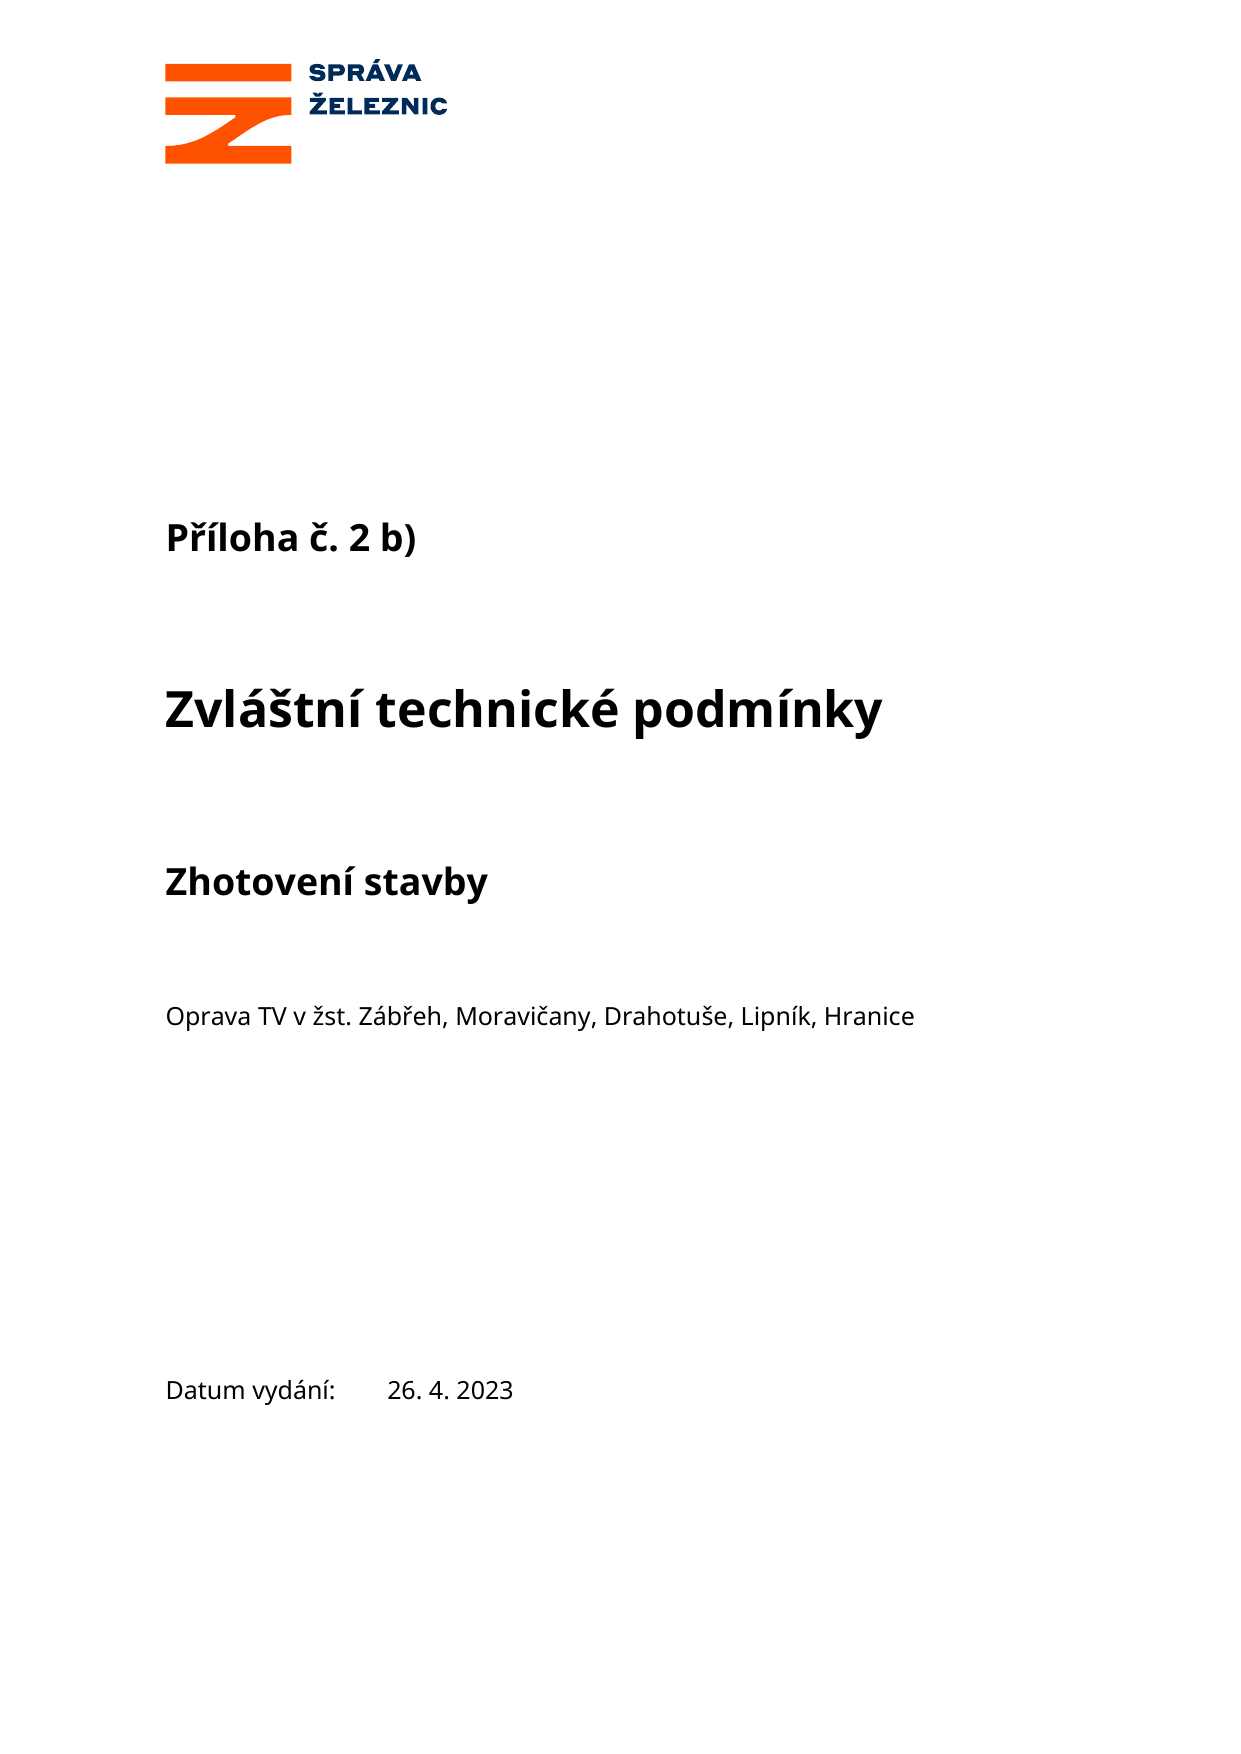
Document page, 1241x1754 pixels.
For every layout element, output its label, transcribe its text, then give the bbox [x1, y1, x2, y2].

text Příloha č. 2 b) [165, 512, 1075, 563]
text Zhotovení stavby [165, 855, 1075, 906]
text Zvláštní technické podmínky [165, 674, 1075, 742]
text Datum vydání: 26. 4. 2023 [165, 1373, 1075, 1407]
